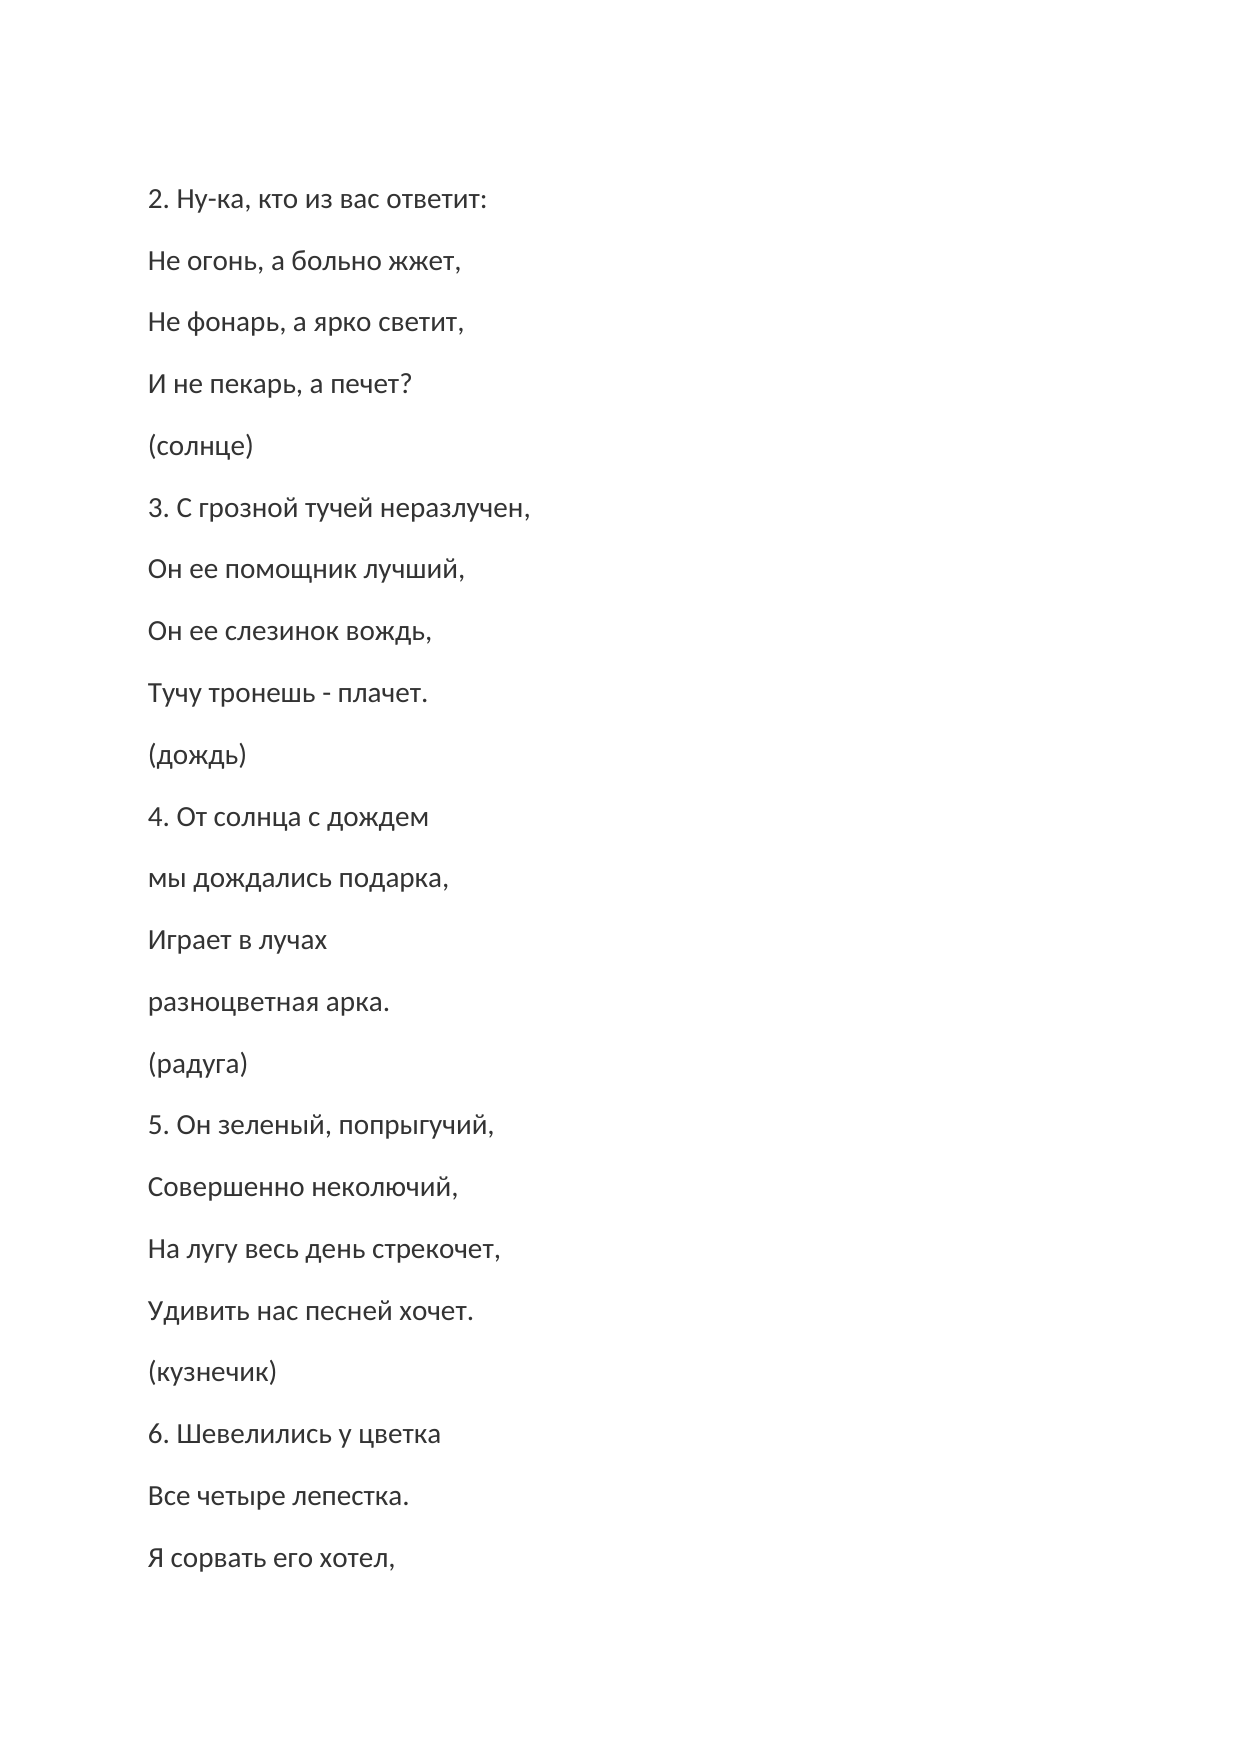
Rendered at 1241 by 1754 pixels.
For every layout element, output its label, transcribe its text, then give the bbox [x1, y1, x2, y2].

text Не огонь, а больно жжет, [148, 242, 1122, 277]
text (солнце) [148, 427, 1122, 463]
text Тучу тронешь - плачет. [148, 674, 1122, 710]
text 2. Ну-ка, кто из вас ответит: [148, 180, 1122, 216]
text (кузнечик) [148, 1353, 1122, 1389]
text Не фонарь, а ярко светит, [148, 303, 1122, 339]
text И не пекарь, а печет? [148, 365, 1122, 401]
text 3. С грозной тучей неразлучен, [148, 489, 1122, 524]
text На лугу весь день стрекочет, [148, 1230, 1122, 1266]
text 6. Шевелились у цветка [148, 1415, 1122, 1451]
text Удивить нас песней хочет. [148, 1292, 1122, 1327]
text Играет в лучах [148, 921, 1122, 957]
text Совершенно неколючий, [148, 1168, 1122, 1204]
text мы дождались подарка, [148, 859, 1122, 895]
text Он ее слезинок вождь, [148, 612, 1122, 648]
text Все четыре лепестка. [148, 1477, 1122, 1513]
text Он ее помощник лучший, [148, 551, 1122, 586]
text Я сорвать его хотел, [148, 1539, 1122, 1574]
text 4. От солнца с дождем [148, 798, 1122, 833]
text (дождь) [148, 736, 1122, 771]
text 5. Он зеленый, попрыгучий, [148, 1106, 1122, 1142]
text разноцветная арка. [148, 983, 1122, 1018]
text (радуга) [148, 1045, 1122, 1080]
